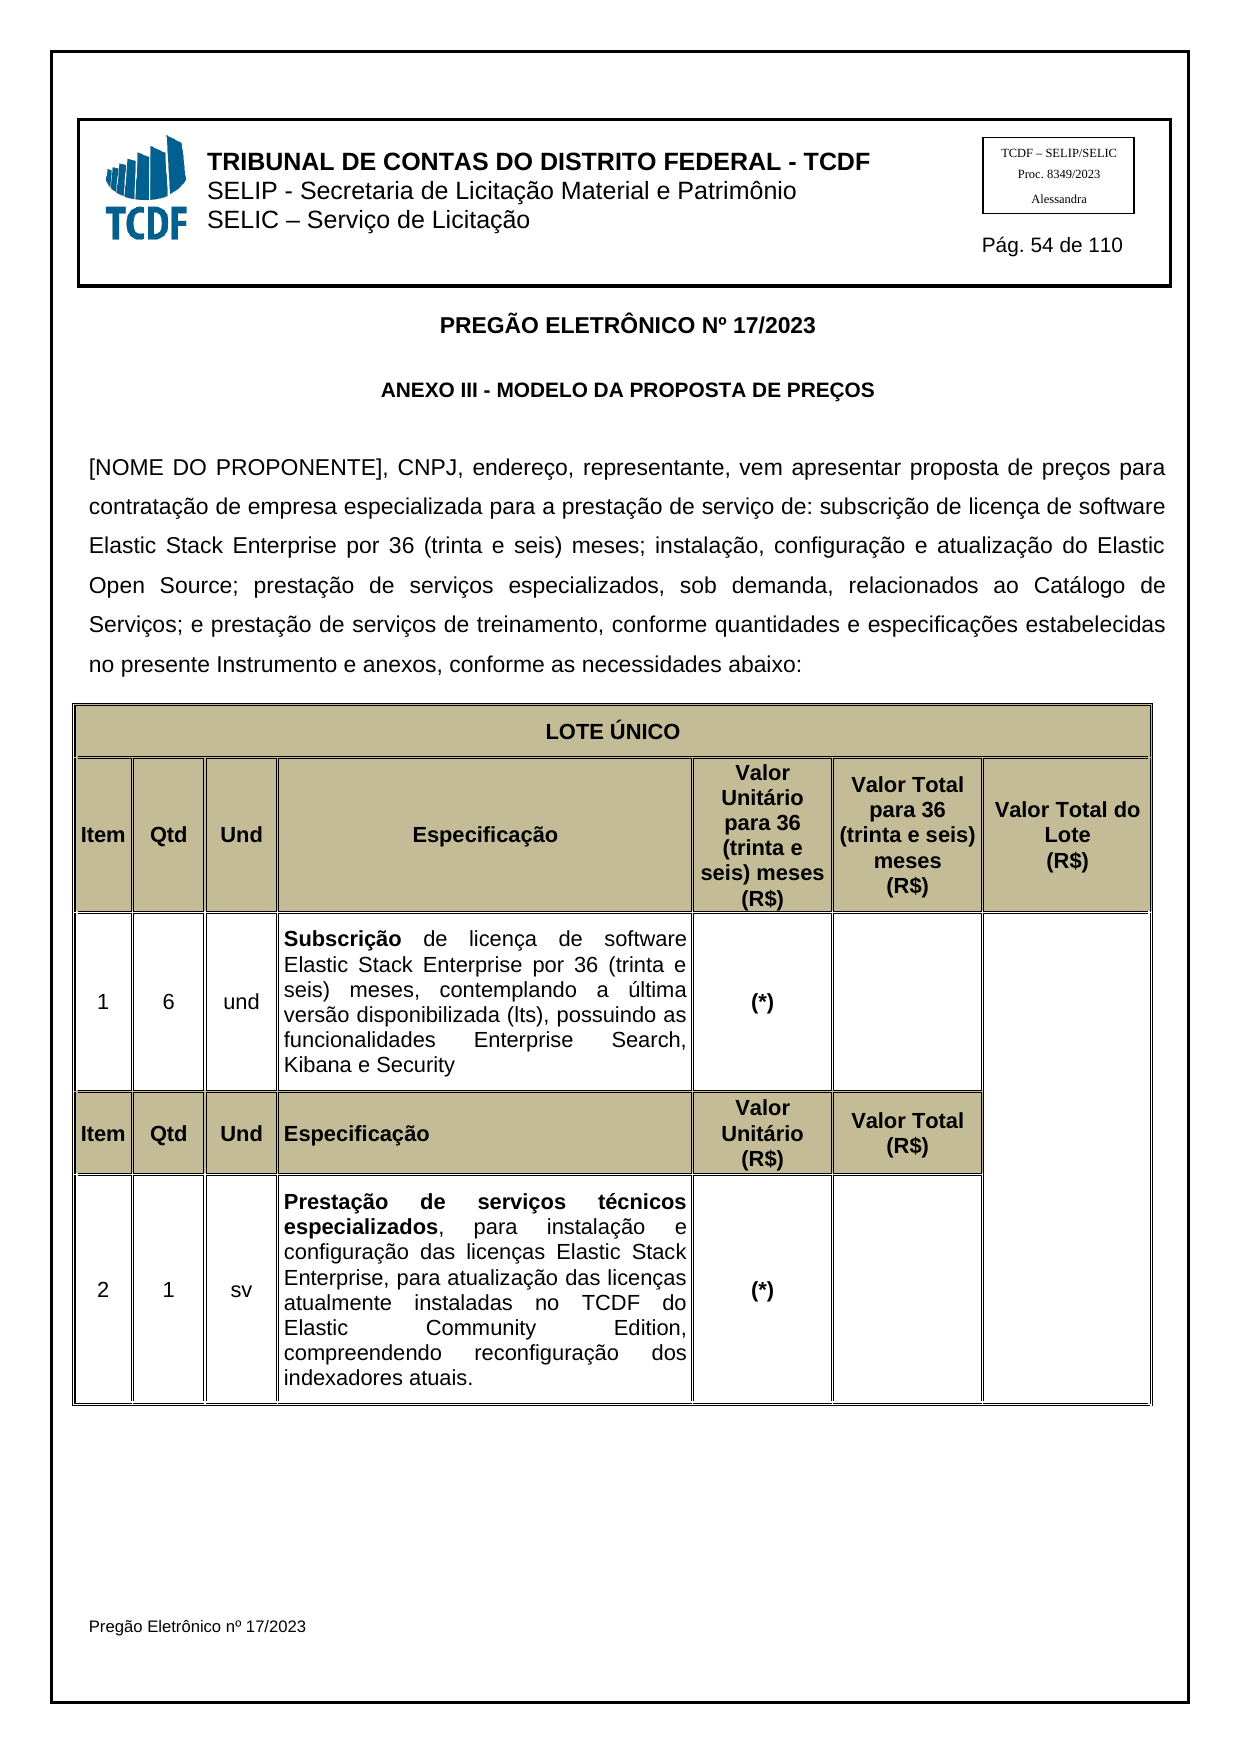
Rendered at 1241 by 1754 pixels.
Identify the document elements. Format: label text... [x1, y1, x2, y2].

table_cell Especificação [279, 1093, 691, 1173]
table_cell 1 [132, 1173, 205, 1403]
table_cell Valor Total (R$) [834, 1093, 981, 1173]
table_cell Qtd [134, 759, 203, 911]
table_cell Item [74, 1090, 132, 1173]
table_cell [983, 911, 1150, 1403]
text PREGÃO ELETRÔNICO Nº 17/2023 [89, 312, 1167, 338]
table_header LOTE ÚNICO [76, 706, 1150, 756]
table_cell Item [74, 756, 132, 911]
table_cell Valor Total do Lote (R$) [983, 756, 1152, 911]
table_cell (*) [694, 914, 831, 1090]
table_cell Qtd [134, 1093, 203, 1173]
table_cell sv [205, 1173, 278, 1403]
table_cell und [207, 914, 276, 1090]
table_cell Subscrição de licença de software Elastic Stack Enterprise por 36 (trinta e seis) meses, contemplando a última versão disponibilizada (lts), possuindo as funcionalidades Enterprise Search, Kibana e Security [279, 914, 691, 1090]
table_cell Valor Unitário (R$) [694, 1093, 831, 1173]
list [NOME DO PROPONENTE], CNPJ, endereço, representante, vem apresentar proposta de preços para contratação de empresa especializada para a prestação de serviço de: subscrição de licença de software Elastic Stack Enterprise por 36 (trinta e seis) meses; instalação, configuração e atualização do Elastic Open Source; prestação de serviços especializados, sob demanda, relacionados ao Catálogo de Serviços; e prestação de serviços de treinamento, conforme quantidades e especificações estabelecidas no presente Instrumento e anexos, conforme as necessidades abaixo: [89, 453, 1167, 677]
table_cell Prestação de serviços técnicos especializados, para instalação e configuração das licenças Elastic Stack Enterprise, para atualização das licenças atualmente instaladas no TCDF do Elastic Community Edition, compreendendo reconfiguração dos indexadores atuais. [278, 1173, 693, 1403]
table_cell 6 [134, 914, 203, 1090]
picture [91, 132, 201, 242]
table_cell [834, 914, 981, 1090]
table_cell Valor Total para 36 (trinta e seis) meses (R$) [834, 759, 981, 911]
table_cell Und [207, 759, 276, 911]
table_cell Especificação [279, 759, 691, 911]
table_cell 1 [76, 911, 131, 1090]
table_cell (*) [693, 1176, 832, 1403]
table_cell Valor Unitário para 36 (trinta e seis) meses (R$) [694, 759, 831, 911]
text ANEXO III - MODELO DA PROPOSTA DE PREÇOS [89, 378, 1167, 402]
table_cell Und [207, 1093, 276, 1173]
table_cell 2 [74, 1173, 132, 1403]
table_cell [832, 1173, 983, 1403]
